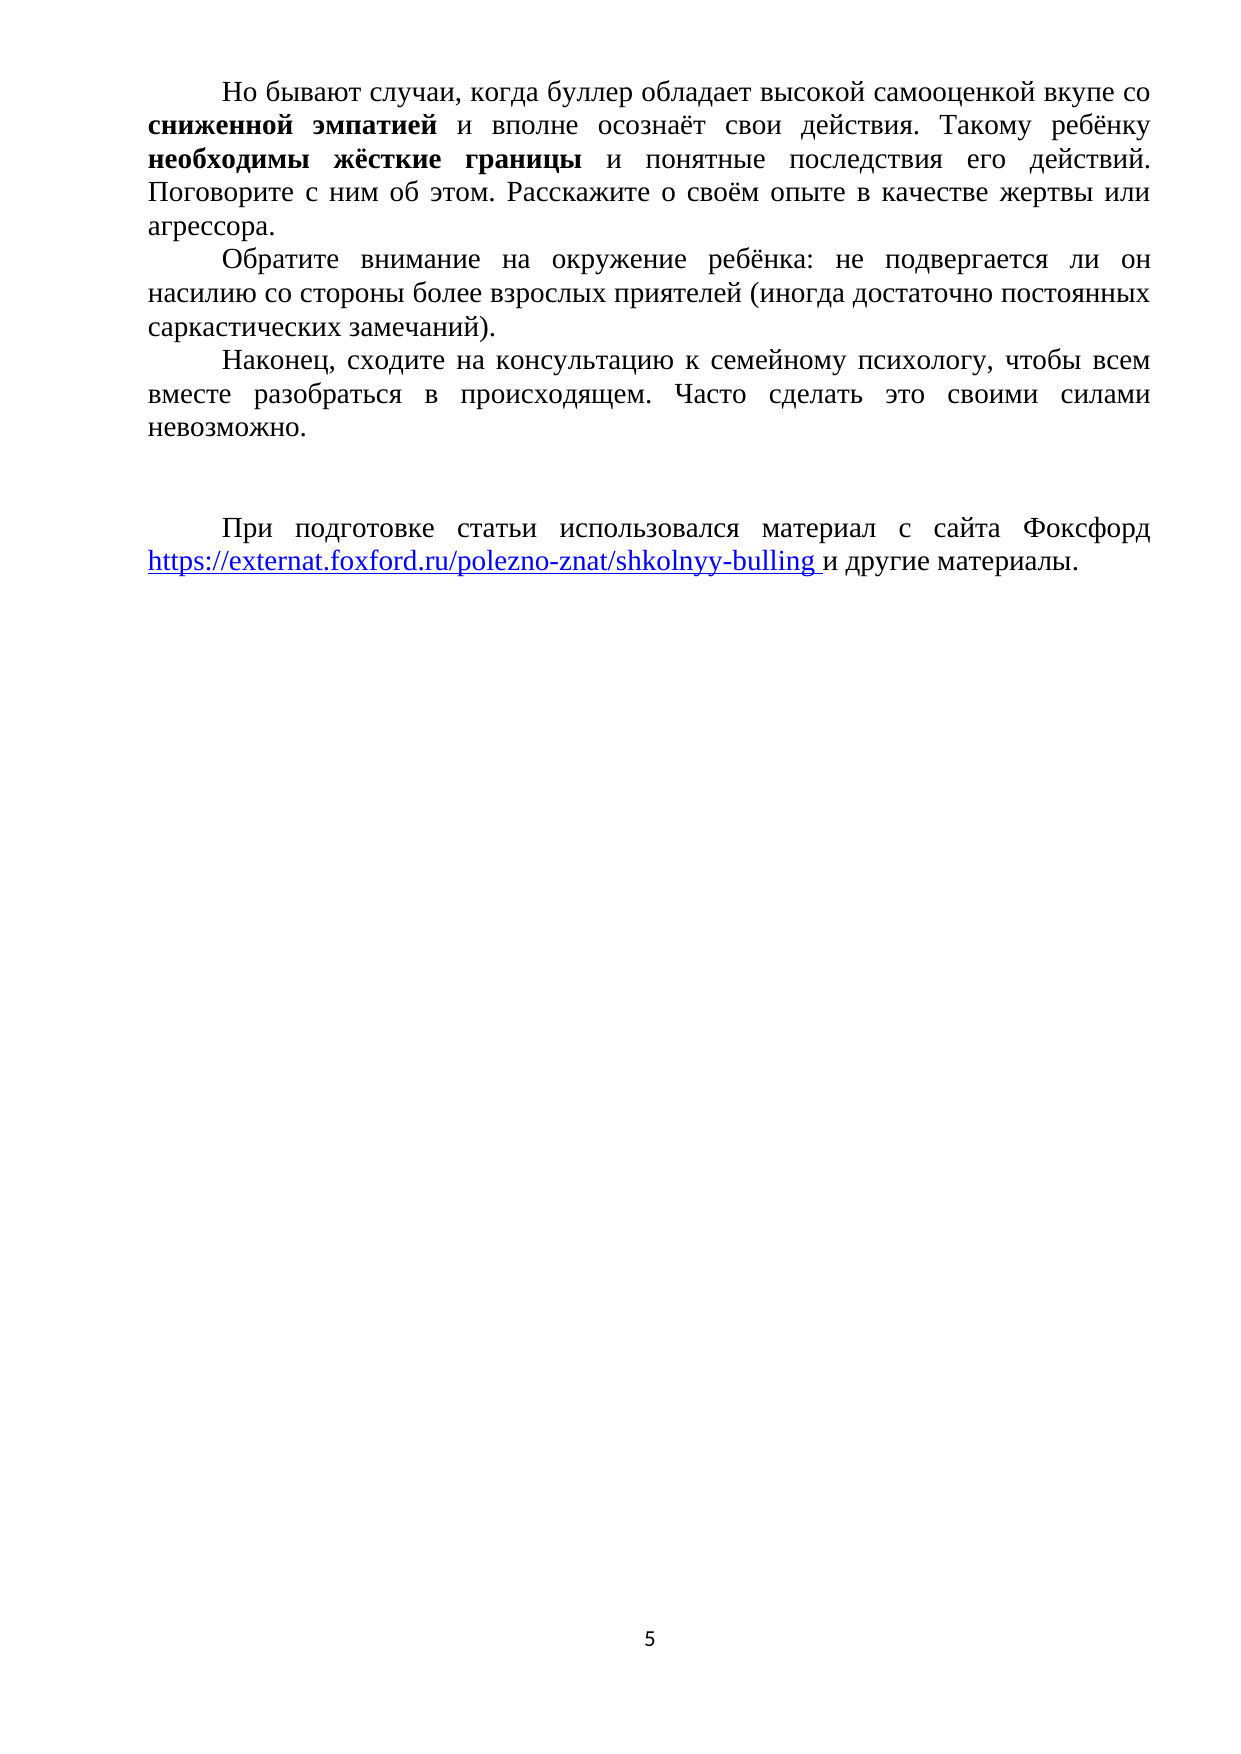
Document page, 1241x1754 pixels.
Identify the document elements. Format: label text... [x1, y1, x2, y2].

text Обратите внимание на окружение ребёнка: не подвергается ли он насилию со стороны более взрослых приятелей (иногда достаточно постоянных саркастических замечаний). [148, 242, 1152, 342]
text При подготовке статьи использовался материал с сайта Фоксфорд https://externat.foxford.ru/polezno-znat/shkolnyy-bulling и другие материалы. [148, 510, 1152, 577]
text Но бывают случаи, когда буллер обладает высокой самооценкой вкупе со сниженной эмпатией и вполне осознаёт свои действия. Такому ребёнку необходимы жёсткие границы и понятные последствия его действий. Поговорите с ним об этом. Расскажите о своём опыте в качестве жертвы или агрессора. [148, 74, 1152, 242]
text Наконец, сходите на консультацию к семейному психологу, чтобы всем вместе разобраться в происходящем. Часто сделать это своими силами невозможно. [148, 342, 1152, 443]
